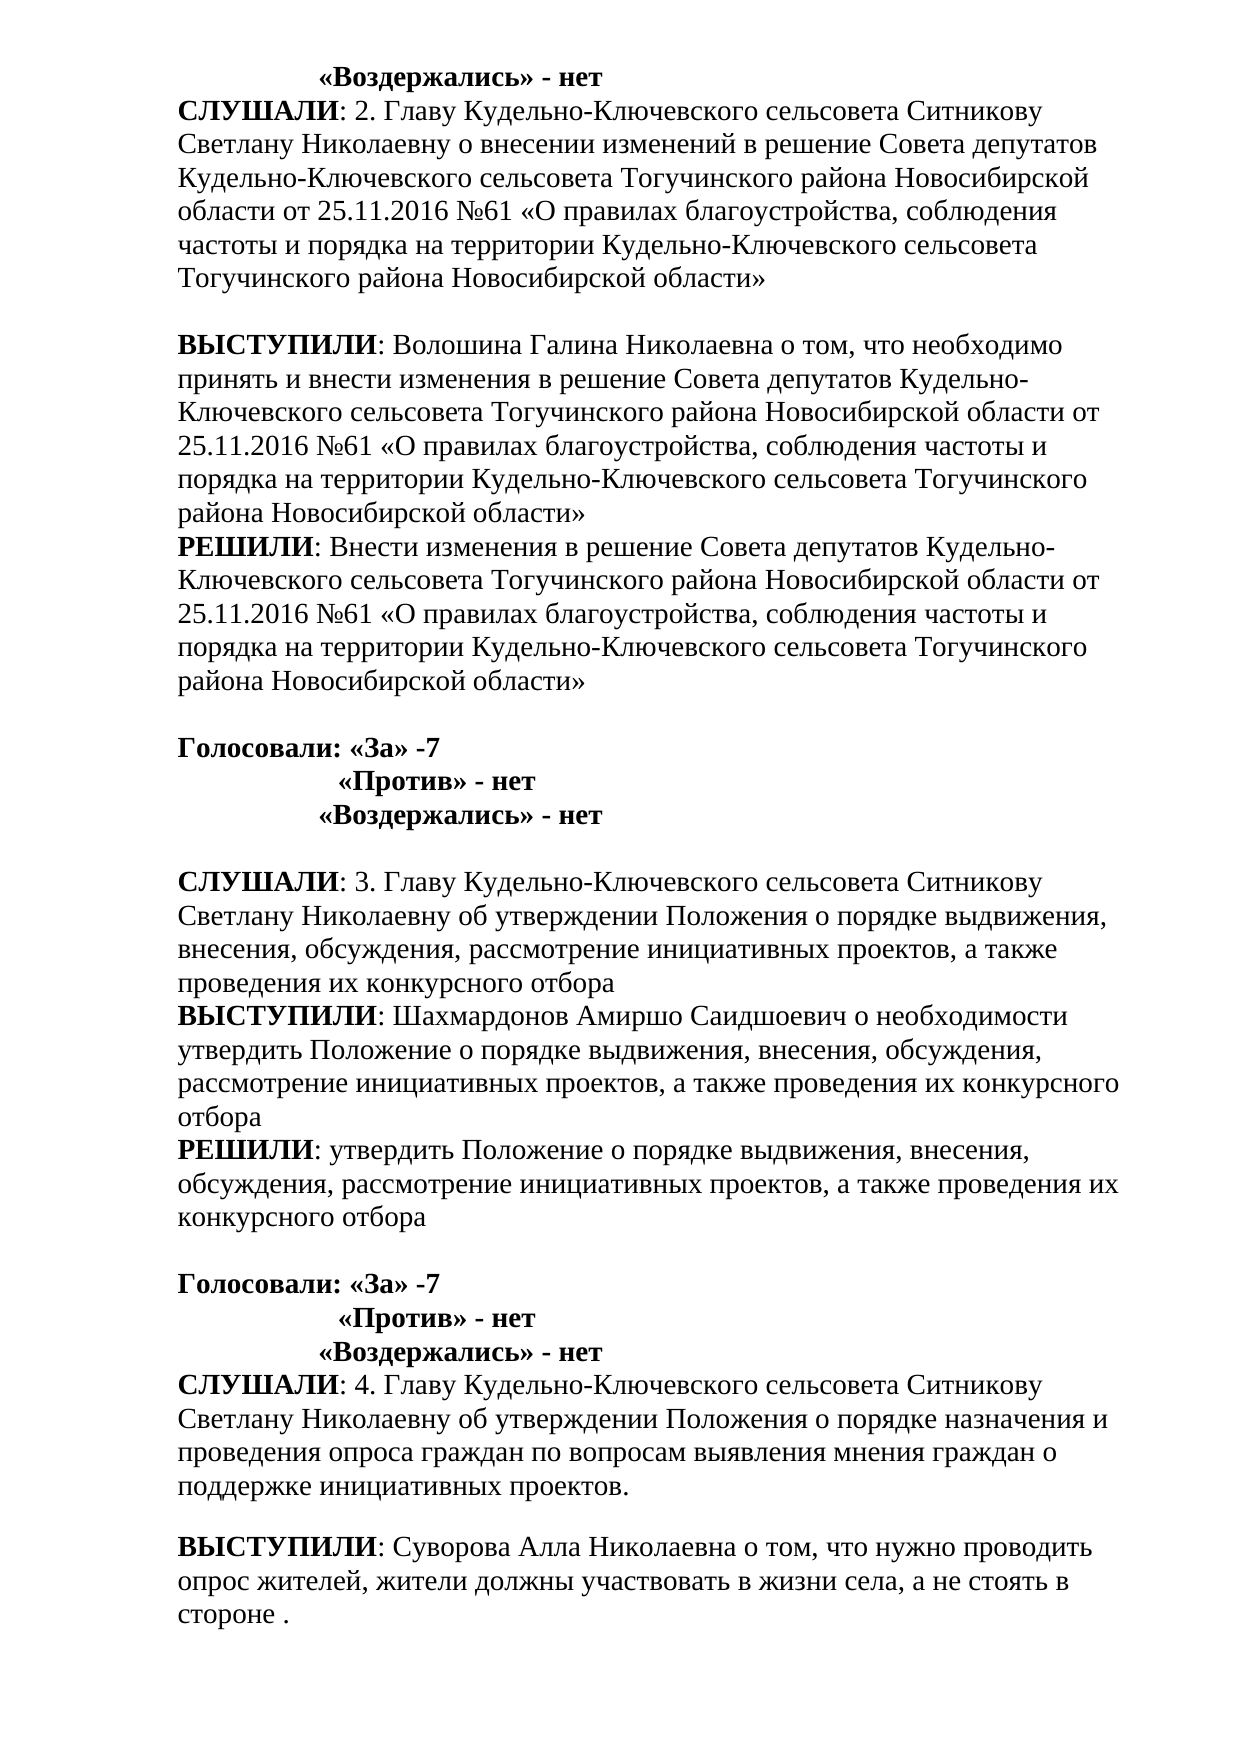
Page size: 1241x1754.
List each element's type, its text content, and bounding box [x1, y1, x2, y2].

text «Воздержались» - нет [177, 1334, 1152, 1367]
text ВЫСТУПИЛИ: Шахмардонов Амиршо Саидшоевич о необходимости утвердить Положение о порядке выдвижения, внесения, обсуждения, рассмотрение инициативных проектов, а также проведения их конкурсного отбора [177, 998, 1152, 1132]
text Голосовали: «За» -7 [177, 730, 1152, 763]
text РЕШИЛИ: Внести изменения в решение Совета депутатов Кудельно-Ключевского сельсовета Тогучинского района Новосибирской области от 25.11.2016 №61 «О правилах благоустройства, соблюдения частоты и порядка на территории Кудельно-Ключевского сельсовета Тогучинского района Новосибирской области» [177, 529, 1152, 696]
text СЛУШАЛИ: 4. Главу Кудельно-Ключевского сельсовета Ситникову Светлану Николаевну об утверждении Положения о порядке назначения и проведения опроса граждан по вопросам выявления мнения граждан о поддержке инициативных проектов. [177, 1367, 1152, 1501]
text «Воздержались» - нет [177, 59, 1152, 93]
text ВЫСТУПИЛИ: Суворова Алла Николаевна о том, что нужно проводить опрос жителей, жители должны участвовать в жизни села, а не стоять в стороне . [177, 1529, 1152, 1630]
text СЛУШАЛИ: 2. Главу Кудельно-Ключевского сельсовета Ситникову Светлану Николаевну о внесении изменений в решение Совета депутатов Кудельно-Ключевского сельсовета Тогучинского района Новосибирской области от 25.11.2016 №61 «О правилах благоустройства, соблюдения частоты и порядка на территории Кудельно-Ключевского сельсовета Тогучинского района Новосибирской области» [177, 93, 1152, 294]
text СЛУШАЛИ: 3. Главу Кудельно-Ключевского сельсовета Ситникову Светлану Николаевну об утверждении Положения о порядке выдвижения, внесения, обсуждения, рассмотрение инициативных проектов, а также проведения их конкурсного отбора [177, 864, 1152, 998]
text «Против» - нет [177, 1300, 1152, 1334]
text Голосовали: «За» -7 [177, 1267, 1152, 1300]
text РЕШИЛИ: утвердить Положение о порядке выдвижения, внесения, обсуждения, рассмотрение инициативных проектов, а также проведения их конкурсного отбора [177, 1132, 1152, 1233]
text ВЫСТУПИЛИ: Волошина Галина Николаевна о том, что необходимо принять и внести изменения в решение Совета депутатов Кудельно-Ключевского сельсовета Тогучинского района Новосибирской области от 25.11.2016 №61 «О правилах благоустройства, соблюдения частоты и порядка на территории Кудельно-Ключевского сельсовета Тогучинского района Новосибирской области» [177, 327, 1152, 529]
text «Против» - нет [177, 763, 1152, 797]
text «Воздержались» - нет [177, 797, 1152, 831]
